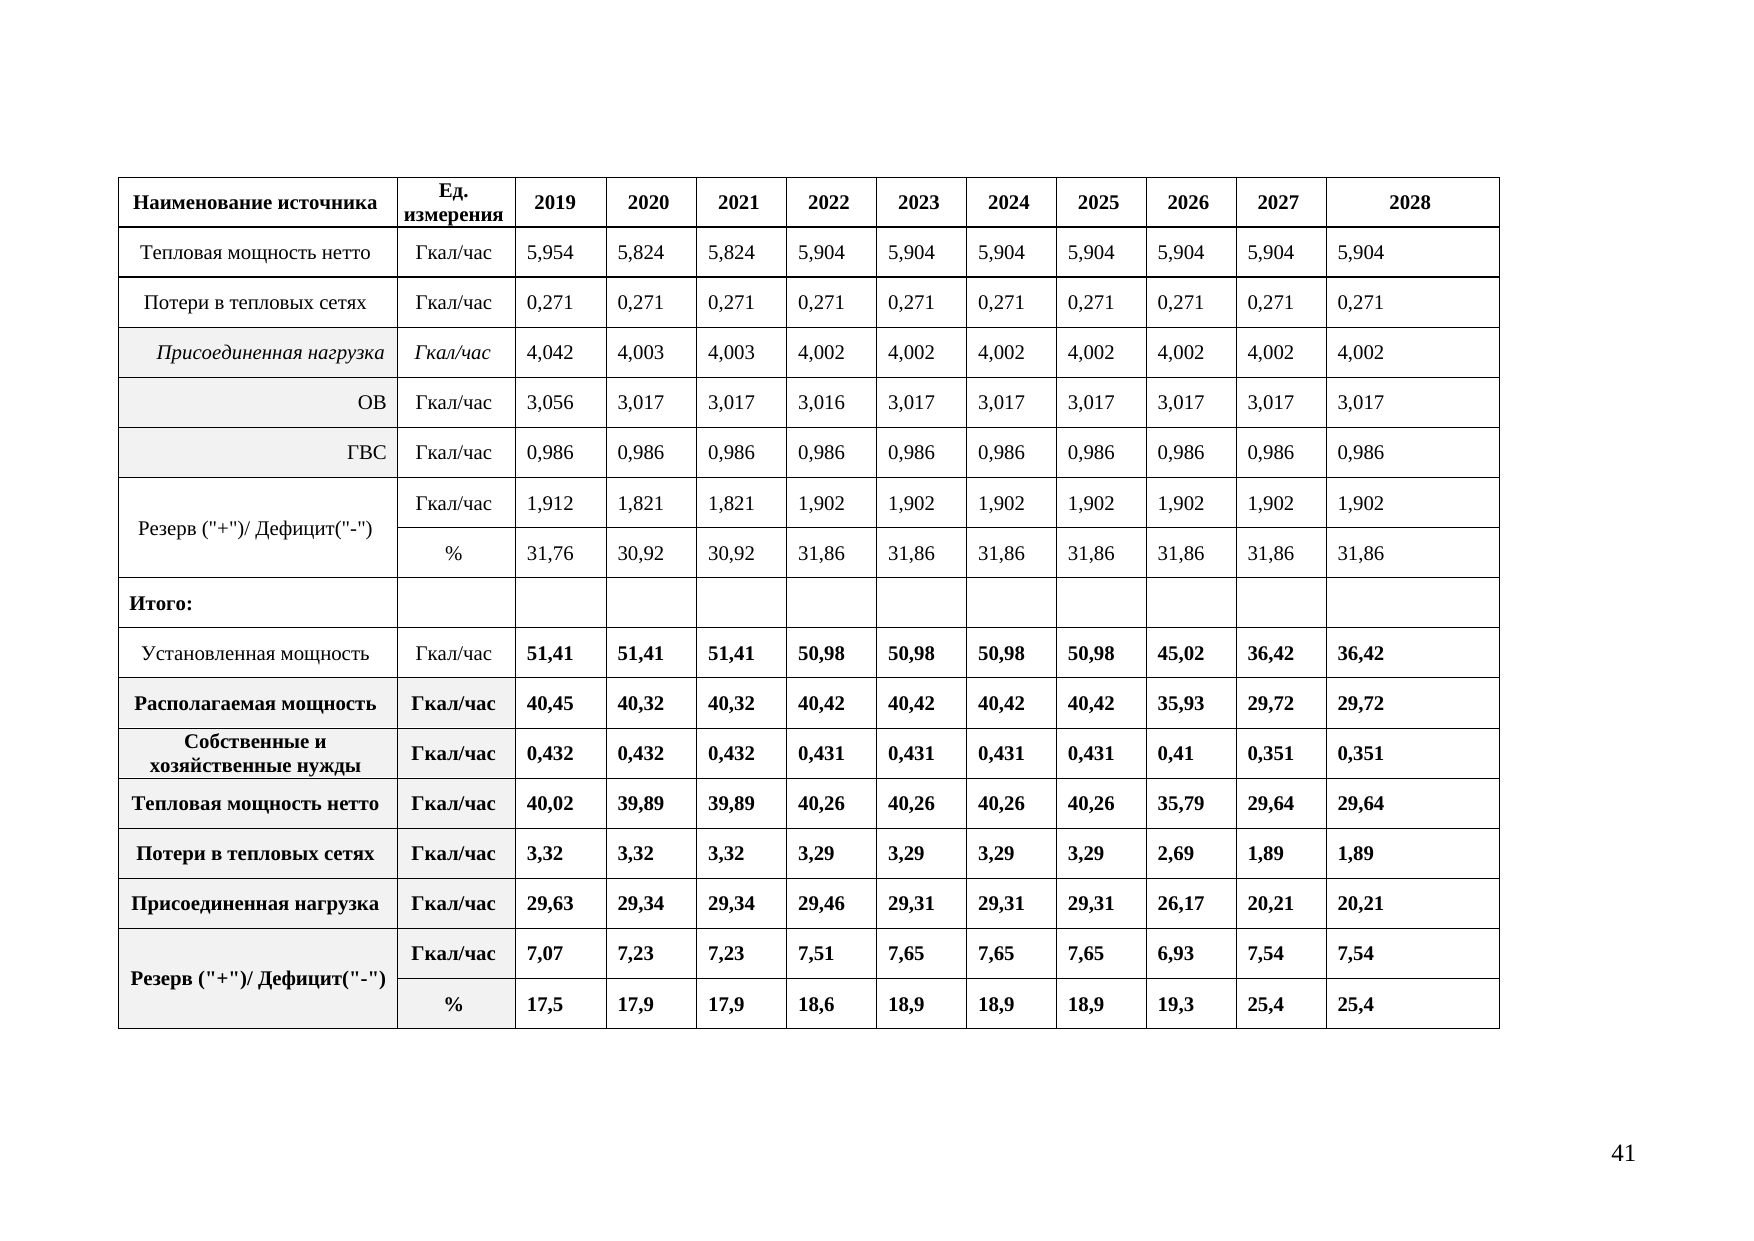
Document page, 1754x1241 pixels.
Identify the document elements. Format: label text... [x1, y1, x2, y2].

table_cell 18,9 [877, 979, 966, 1028]
table_cell 18,9 [1057, 979, 1146, 1028]
table_cell 31,76 [516, 528, 606, 577]
table_header Ед. измерения [398, 178, 515, 226]
table_cell 1,902 [967, 478, 1056, 527]
table_cell 29,64 [1327, 779, 1499, 828]
table_cell 29,34 [697, 879, 786, 928]
table_cell 31,86 [967, 528, 1056, 577]
table_cell 3,29 [877, 829, 966, 878]
table_cell 5,824 [607, 228, 696, 276]
table_cell 40,42 [967, 678, 1056, 727]
table_cell % [398, 979, 515, 1028]
table_cell [516, 578, 606, 627]
table_cell 29,63 [516, 879, 606, 928]
table_cell 3,017 [1327, 378, 1499, 427]
table_cell 5,904 [1147, 228, 1236, 276]
table_cell 3,29 [1057, 829, 1146, 878]
table_cell % [398, 528, 515, 577]
table_cell 0,271 [1237, 278, 1326, 327]
table_cell Присоединенная нагрузка [119, 328, 397, 377]
table_cell [1057, 578, 1146, 627]
table_cell 3,017 [697, 378, 786, 427]
table_cell Тепловая мощность нетто [119, 228, 397, 276]
table_cell 40,32 [697, 678, 786, 727]
table_cell 0,432 [607, 729, 696, 777]
table_cell 25,4 [1327, 979, 1499, 1028]
table_cell 40,26 [787, 779, 876, 828]
table_cell 40,32 [607, 678, 696, 727]
table_cell 4,002 [967, 328, 1056, 377]
table_cell 1,902 [877, 478, 966, 527]
table_cell 35,79 [1147, 779, 1236, 828]
table_cell Потери в тепловых сетях [119, 829, 397, 878]
table_cell 51,41 [607, 628, 696, 677]
table_cell 1,902 [1147, 478, 1236, 527]
table_cell 0,986 [967, 428, 1056, 477]
table_header 2025 [1057, 178, 1146, 226]
table_cell 31,86 [1057, 528, 1146, 577]
table_cell 5,904 [967, 228, 1056, 276]
table_cell 51,41 [516, 628, 606, 677]
table_cell Присоединенная нагрузка [119, 879, 397, 928]
table_cell 0,986 [697, 428, 786, 477]
table_cell 0,351 [1327, 729, 1499, 777]
table_cell 5,824 [697, 228, 786, 276]
table_cell 29,64 [1237, 779, 1326, 828]
table_cell 0,986 [607, 428, 696, 477]
table_cell 36,42 [1237, 628, 1326, 677]
table_cell 7,07 [516, 929, 606, 978]
table_header 2028 [1327, 178, 1499, 226]
table_cell 4,002 [1327, 328, 1499, 377]
table_cell Гкал/час [398, 678, 515, 727]
table_cell 1,89 [1327, 829, 1499, 878]
table_cell 1,902 [1237, 478, 1326, 527]
table_cell 4,002 [787, 328, 876, 377]
table_cell 31,86 [787, 528, 876, 577]
table_cell Итого: [119, 578, 397, 627]
table_cell 3,32 [516, 829, 606, 878]
table_cell Гкал/час [398, 729, 515, 777]
table_cell 3,017 [967, 378, 1056, 427]
table_header 2021 [697, 178, 786, 226]
table_cell Собственные и хозяйственные нужды [119, 729, 397, 777]
table_cell 0,432 [697, 729, 786, 777]
table_cell 31,86 [1237, 528, 1326, 577]
table_cell 0,431 [1057, 729, 1146, 777]
table_cell 0,431 [787, 729, 876, 777]
table_header 2026 [1147, 178, 1236, 226]
table_header Наименование источника [119, 178, 397, 226]
table_cell 0,271 [516, 278, 606, 327]
table_cell ГВС [119, 428, 397, 477]
table_cell 4,003 [607, 328, 696, 377]
table_cell 50,98 [1057, 628, 1146, 677]
table_cell 17,9 [607, 979, 696, 1028]
table_cell 7,23 [697, 929, 786, 978]
table_cell 1,821 [697, 478, 786, 527]
table_cell Гкал/час [398, 428, 515, 477]
table_cell 31,86 [877, 528, 966, 577]
table_cell 4,002 [1237, 328, 1326, 377]
table_cell 36,42 [1327, 628, 1499, 677]
table_cell 5,904 [1327, 228, 1499, 276]
table_cell 40,42 [787, 678, 876, 727]
table_cell 30,92 [607, 528, 696, 577]
table_cell [877, 578, 966, 627]
table_cell 0,271 [1057, 278, 1146, 327]
table_cell 17,5 [516, 979, 606, 1028]
table_header 2024 [967, 178, 1056, 226]
table_cell [967, 578, 1056, 627]
table_cell 2,69 [1147, 829, 1236, 878]
table_cell 3,32 [607, 829, 696, 878]
table_cell 1,902 [787, 478, 876, 527]
table_cell 45,02 [1147, 628, 1236, 677]
table_cell 40,26 [877, 779, 966, 828]
table_cell 0,271 [607, 278, 696, 327]
table_cell 5,954 [516, 228, 606, 276]
table_cell 29,31 [967, 879, 1056, 928]
table_cell 7,65 [1057, 929, 1146, 978]
table_cell 0,271 [967, 278, 1056, 327]
table_cell 1,821 [607, 478, 696, 527]
table_cell 40,42 [877, 678, 966, 727]
table_cell 30,92 [697, 528, 786, 577]
table_cell 0,986 [877, 428, 966, 477]
table_cell 6,93 [1147, 929, 1236, 978]
table_cell Располагаемая мощность [119, 678, 397, 727]
table_cell 3,016 [787, 378, 876, 427]
table_cell 5,904 [877, 228, 966, 276]
table_cell 5,904 [787, 228, 876, 276]
table_cell 50,98 [787, 628, 876, 677]
table_cell 40,26 [1057, 779, 1146, 828]
table_cell 29,31 [1057, 879, 1146, 928]
table_cell [1237, 578, 1326, 627]
table_cell 0,986 [1147, 428, 1236, 477]
table_cell 3,017 [607, 378, 696, 427]
table_cell 29,72 [1237, 678, 1326, 727]
table_cell 0,41 [1147, 729, 1236, 777]
table_cell 3,29 [787, 829, 876, 878]
table_header 2027 [1237, 178, 1326, 226]
table_cell 29,31 [877, 879, 966, 928]
table_cell 0,351 [1237, 729, 1326, 777]
table_cell 3,017 [1147, 378, 1236, 427]
table_cell 0,271 [877, 278, 966, 327]
table_cell 4,002 [877, 328, 966, 377]
table_cell 0,431 [967, 729, 1056, 777]
table_cell 3,29 [967, 829, 1056, 878]
table_cell 40,42 [1057, 678, 1146, 727]
table_cell Установленная мощность [119, 628, 397, 677]
table_cell [787, 578, 876, 627]
table_cell Тепловая мощность нетто [119, 779, 397, 828]
table_cell ОВ [119, 378, 397, 427]
table_cell 40,45 [516, 678, 606, 727]
table_cell Гкал/час [398, 228, 515, 276]
table_cell 3,32 [697, 829, 786, 878]
table_cell 20,21 [1327, 879, 1499, 928]
table_cell 5,904 [1057, 228, 1146, 276]
table_header 2022 [787, 178, 876, 226]
table_cell 4,042 [516, 328, 606, 377]
table_cell 7,23 [607, 929, 696, 978]
table_cell 50,98 [967, 628, 1056, 677]
table_cell [1147, 578, 1236, 627]
table_cell 7,65 [967, 929, 1056, 978]
table_cell 7,54 [1327, 929, 1499, 978]
table_cell 4,003 [697, 328, 786, 377]
table_cell Гкал/час [398, 478, 515, 527]
table_cell 25,4 [1237, 979, 1326, 1028]
table_cell 1,902 [1057, 478, 1146, 527]
table_cell 0,986 [1237, 428, 1326, 477]
table_cell 26,17 [1147, 879, 1236, 928]
table_header 2023 [877, 178, 966, 226]
table_cell 7,54 [1237, 929, 1326, 978]
table_cell 3,017 [1057, 378, 1146, 427]
table_cell [697, 578, 786, 627]
table_cell 40,26 [967, 779, 1056, 828]
table_cell [398, 578, 515, 627]
table_cell 0,986 [787, 428, 876, 477]
table_cell 1,89 [1237, 829, 1326, 878]
table_cell [607, 578, 696, 627]
table_header 2020 [607, 178, 696, 226]
table_cell 29,34 [607, 879, 696, 928]
table_cell 20,21 [1237, 879, 1326, 928]
table_cell Гкал/час [398, 378, 515, 427]
table_cell 31,86 [1327, 528, 1499, 577]
table_header 2019 [516, 178, 606, 226]
table_cell 51,41 [697, 628, 786, 677]
table_cell 1,902 [1327, 478, 1499, 527]
table_cell 0,432 [516, 729, 606, 777]
table_cell 4,002 [1057, 328, 1146, 377]
table_cell 39,89 [607, 779, 696, 828]
table_cell 0,271 [787, 278, 876, 327]
table_cell 0,271 [1147, 278, 1236, 327]
table_cell 1,912 [516, 478, 606, 527]
table_cell 0,271 [1327, 278, 1499, 327]
table_cell Гкал/час [398, 929, 515, 978]
table_cell Резерв ("+")/ Дефицит("-") [119, 929, 397, 1028]
table_cell 0,271 [697, 278, 786, 327]
table_cell Гкал/час [398, 779, 515, 828]
table_cell Гкал/час [398, 278, 515, 327]
table_cell 18,6 [787, 979, 876, 1028]
table_cell Гкал/час [398, 628, 515, 677]
table_cell 3,017 [877, 378, 966, 427]
table_cell 40,02 [516, 779, 606, 828]
table_cell 0,986 [1327, 428, 1499, 477]
table_cell [1327, 578, 1499, 627]
table_cell 0,986 [1057, 428, 1146, 477]
table_cell Потери в тепловых сетях [119, 278, 397, 327]
table_cell Гкал/час [398, 879, 515, 928]
table_cell 0,986 [516, 428, 606, 477]
table_cell 31,86 [1147, 528, 1236, 577]
table_cell 3,056 [516, 378, 606, 427]
table_cell Гкал/час [398, 829, 515, 878]
table_cell 0,431 [877, 729, 966, 777]
table_cell 4,002 [1147, 328, 1236, 377]
table_cell 29,46 [787, 879, 876, 928]
table_cell 19,3 [1147, 979, 1236, 1028]
table_cell 35,93 [1147, 678, 1236, 727]
table_cell 18,9 [967, 979, 1056, 1028]
table_cell 39,89 [697, 779, 786, 828]
table_cell 29,72 [1327, 678, 1499, 727]
table_cell Гкал/час [398, 328, 515, 377]
table_cell 17,9 [697, 979, 786, 1028]
table_cell 5,904 [1237, 228, 1326, 276]
table_cell 3,017 [1237, 378, 1326, 427]
table_cell 50,98 [877, 628, 966, 677]
table_cell 7,51 [787, 929, 876, 978]
table_cell 7,65 [877, 929, 966, 978]
table_cell Резерв ("+")/ Дефицит("-") [119, 478, 397, 577]
